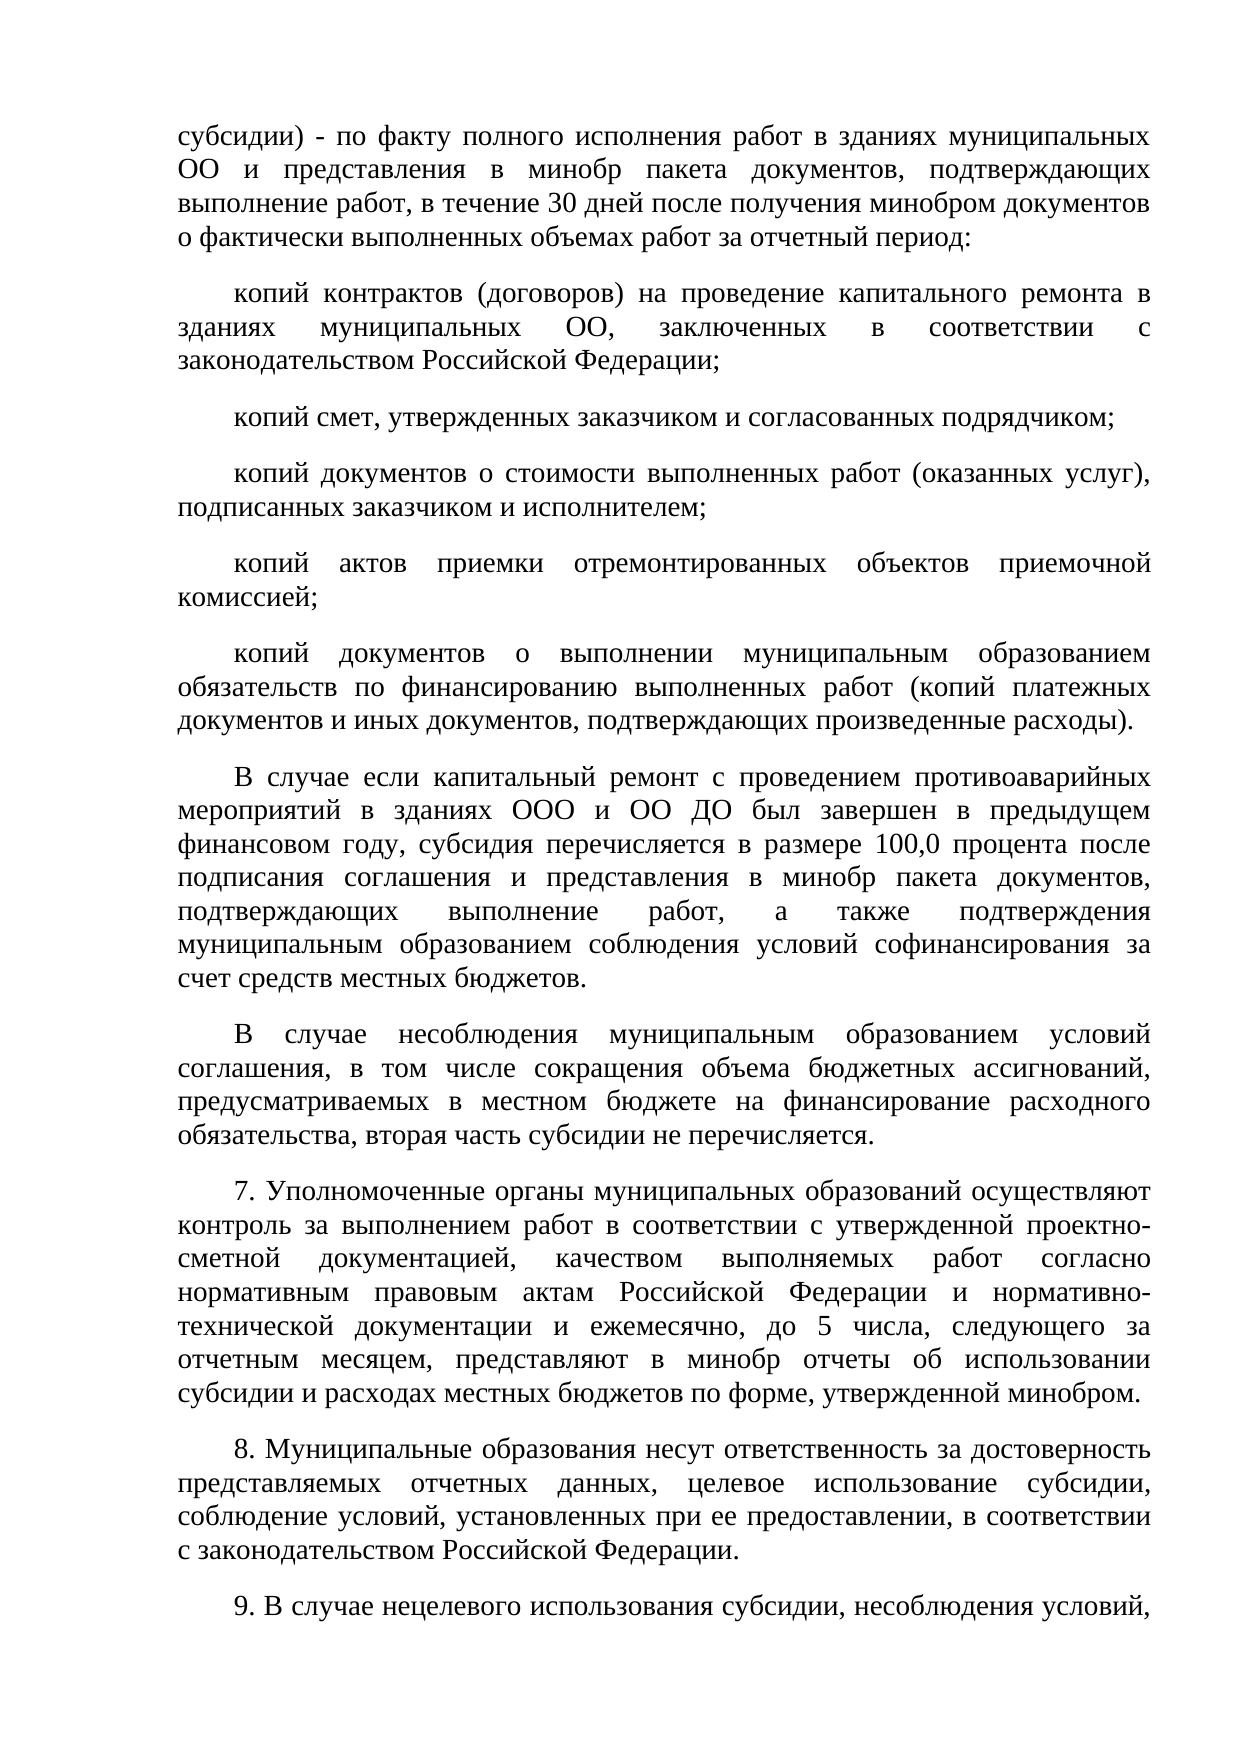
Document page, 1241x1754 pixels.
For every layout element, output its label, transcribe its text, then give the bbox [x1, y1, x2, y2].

text копий документов о выполнении муниципальным образованием обязательств по финансированию выполненных работ (копий платежных документов и иных документов, подтверждающих произведенные расходы). [177, 635, 1152, 736]
text 8. Муниципальные образования несут ответственность за достоверность представляемых отчетных данных, целевое использование субсидии, соблюдение условий, установленных при ее предоставлении, в соответствии с законодательством Российской Федерации. [177, 1431, 1152, 1565]
text копий актов приемки отремонтированных объектов приемочной комиссией; [177, 545, 1152, 612]
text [177, 118, 1152, 252]
text В случае если капитальный ремонт с проведением противоаварийных мероприятий в зданиях ООО и ОО ДО был завершен в предыдущем финансовом году, субсидия перечисляется в размере 100,0 процента после подписания соглашения и представления в минобр пакета документов, подтверждающих выполнение работ, а также подтверждения муниципальным образованием соблюдения условий софинансирования за счет средств местных бюджетов. [177, 759, 1152, 993]
text копий контрактов (договоров) на проведение капитального ремонта в зданиях муниципальных ОО, заключенных в соответствии с законодательством Российской Федерации; [177, 275, 1152, 376]
text копий смет, утвержденных заказчиком и согласованных подрядчиком; [177, 399, 1152, 432]
text копий документов о стоимости выполненных работ (оказанных услуг), подписанных заказчиком и исполнителем; [177, 455, 1152, 522]
text 7. Уполномоченные органы муниципальных образований осуществляют контроль за выполнением работ в соответствии с утвержденной проектно-сметной документацией, качеством выполняемых работ согласно нормативным правовым актам Российской Федерации и нормативно-технической документации и ежемесячно, до 5 числа, следующего за отчетным месяцем, представляют в минобр отчеты об использовании субсидии и расходах местных бюджетов по форме, утвержденной минобром. [177, 1173, 1152, 1408]
text В случае несоблюдения муниципальным образованием условий соглашения, в том числе сокращения объема бюджетных ассигнований, предусматриваемых в местном бюджете на финансирование расходного обязательства, вторая часть субсидии не перечисляется. [177, 1016, 1152, 1151]
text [177, 1588, 1152, 1622]
